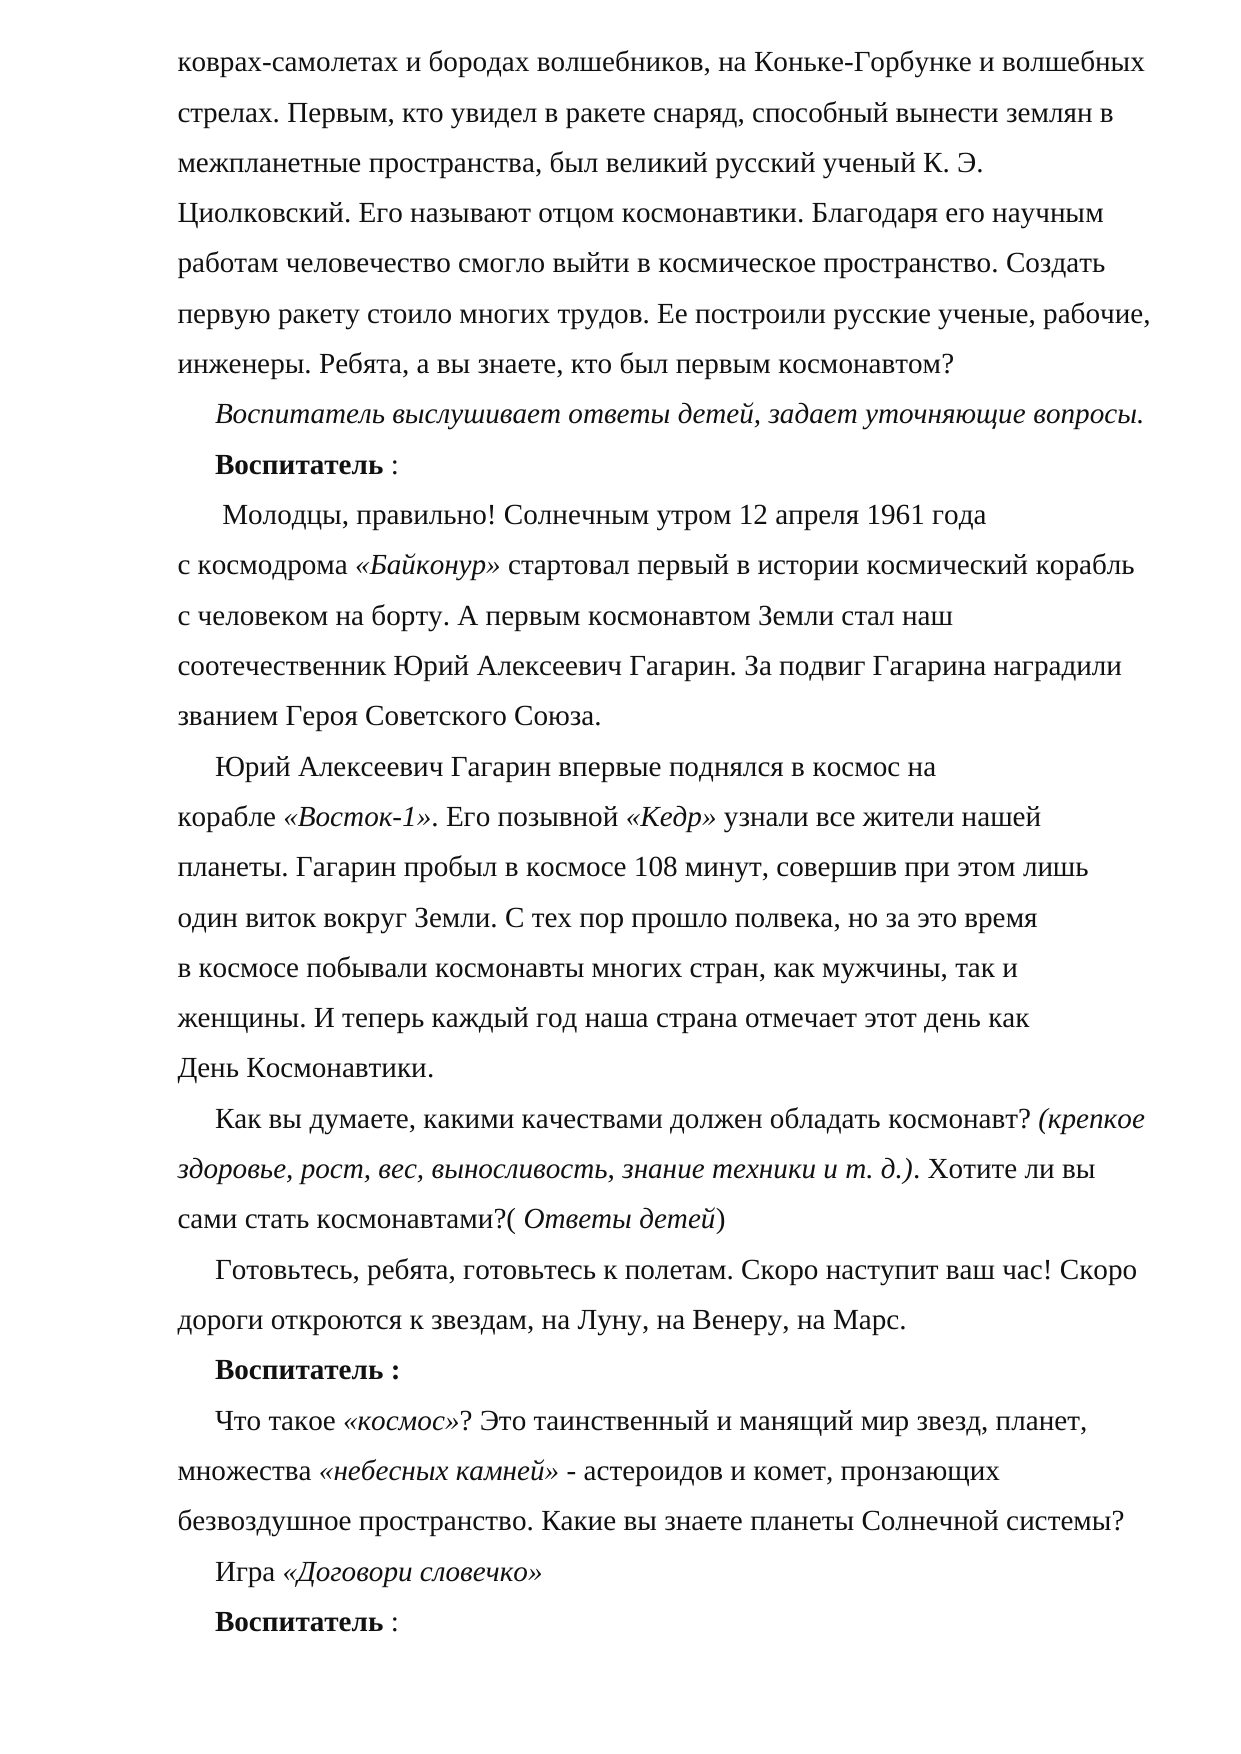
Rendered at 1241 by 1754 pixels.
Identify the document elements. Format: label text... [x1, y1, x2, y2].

text Воспитатель выслушивает ответы детей, задает уточняющие вопросы. [177, 397, 1152, 430]
text Готовьтесь, ребята, готовьтесь к полетам. Скоро наступит ваш час! Скоро дороги откроются к звездам, на Луну, на Венеру, на Марс. [177, 1252, 1152, 1336]
text Молодцы, правильно! Солнечным утром 12 апреля 1961 года с космодрома «Байконур» стартовал первый в истории космический корабль с человеком на борту. А первым космонавтом Земли стал наш соотечественник Юрий Алексеевич Гагарин. За подвиг Гагарина наградили званием Героя Советского Союза. [177, 497, 1152, 732]
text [177, 44, 1152, 380]
text Воспитатель : [177, 1352, 1152, 1386]
text Юрий Алексеевич Гагарин впервые поднялся в космос на корабле «Восток-1». Его позывной «Кедр» узнали все жители нашей планеты. Гагарин пробыл в космосе 108 минут, совершив при этом лишь один виток вокруг Земли. С тех пор прошло полвека, но за это время в космосе побывали космонавты многих стран, как мужчины, так и женщины. И теперь каждый год наша страна отмечает этот день как День Космонавтики. [177, 749, 1152, 1084]
text Воспитатель : [177, 1604, 1152, 1638]
text Игра «Договори словечко» [177, 1554, 1152, 1587]
text Что такое «космос»? Это таинственный и манящий мир звезд, планет, множества «небесных камней» - астероидов и комет, пронзающих безвоздушное пространство. Какие вы знаете планеты Солнечной системы? [177, 1403, 1152, 1537]
text Воспитатель : [177, 447, 1152, 480]
text Как вы думаете, какими качествами должен обладать космонавт? (крепкое здоровье, рост, вес, выносливость, знание техники и т. д.). Хотите ли вы сами стать космонавтами?( Ответы детей) [177, 1101, 1152, 1235]
